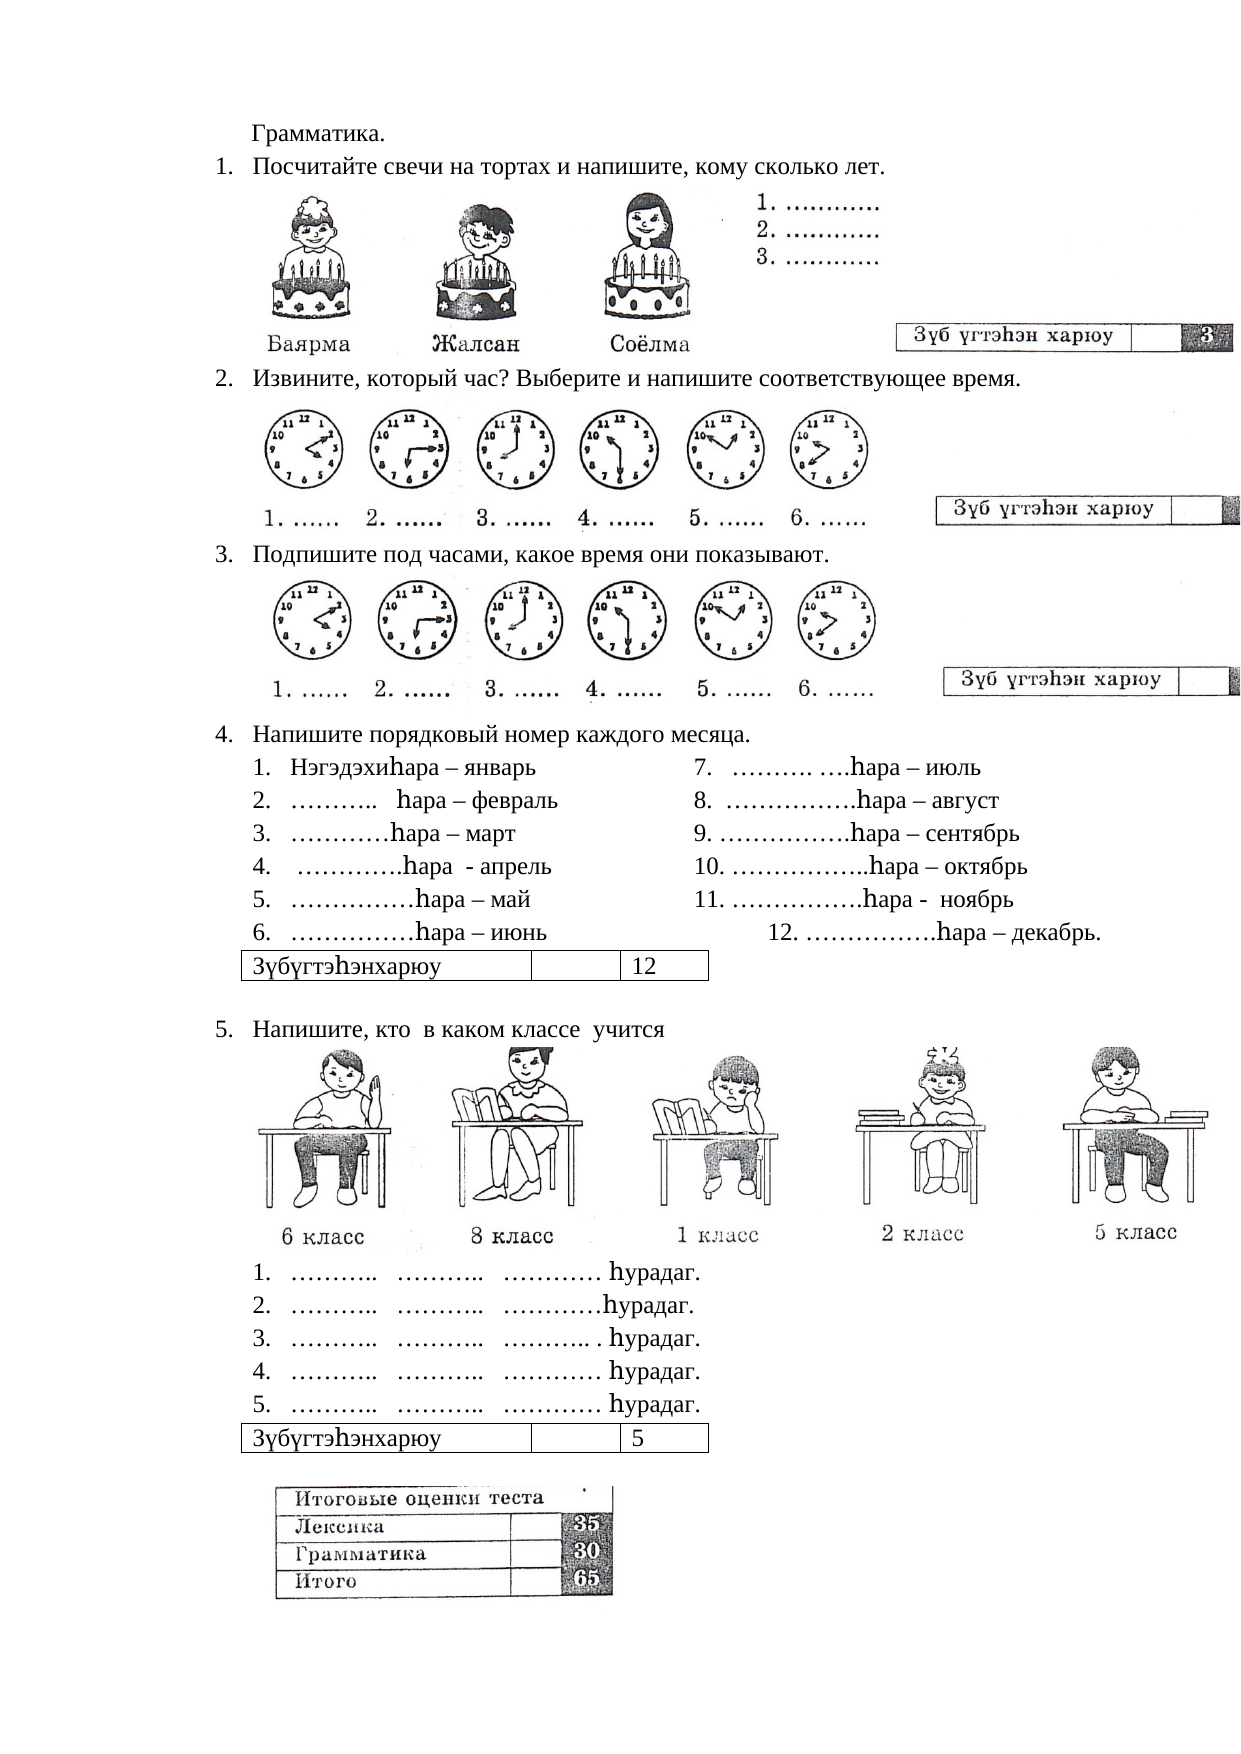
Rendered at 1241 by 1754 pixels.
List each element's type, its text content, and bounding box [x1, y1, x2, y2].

list Посчитайте свечи на тортах и напишите, кому сколько лет. [215, 151, 1152, 180]
table_header Зүбүгтэհэнхарюу [242, 951, 531, 980]
list Нэгэдэхиհара – январь 7. ………. ….հара – июль [252, 752, 1152, 781]
list ……….. հара – февраль 8. …………….հара – август [252, 785, 1152, 814]
list ……….. ……….. …………հурадаг. [252, 1290, 1152, 1319]
table_header 5 [621, 1424, 708, 1452]
list ……….. ……….. ………… հурадаг. [252, 1389, 1152, 1418]
list ……….. ……….. ………… հурадаг. [252, 1257, 1152, 1286]
list ……………հара – июнь 12. …………….հара – декабрь. [252, 917, 1152, 946]
list Извините, который час? Выберите и напишите соответствующее время. [215, 363, 1152, 392]
list ……………հара – май 11. …………….հара - ноябрь [252, 884, 1152, 913]
table_header [532, 951, 620, 980]
list ……….. ……….. ……….. . հурадаг. [252, 1323, 1152, 1352]
picture [252, 184, 1241, 360]
table_header [532, 1424, 620, 1452]
list Напишите, кто в каком классе учится [215, 1014, 1152, 1043]
picture [252, 572, 1241, 715]
list …………հара – март 9. …………….հара – сентябрь [252, 818, 1152, 847]
list Напишите порядковый номер каждого месяца. [215, 719, 1152, 748]
picture [252, 1047, 1226, 1254]
table_header 12 [621, 951, 708, 980]
list ……….. ……….. ………… հурадаг. [252, 1356, 1152, 1385]
table_header Зүбүгтэհэнхарюу [242, 1424, 531, 1452]
text Грамматика. [177, 118, 1152, 147]
picture [252, 1486, 634, 1615]
list ………….հара - апрель 10. ……………..հара – октябрь [252, 851, 1152, 880]
list Подпишите под часами, какое время они показывают. [215, 539, 1152, 568]
picture [252, 396, 1241, 536]
